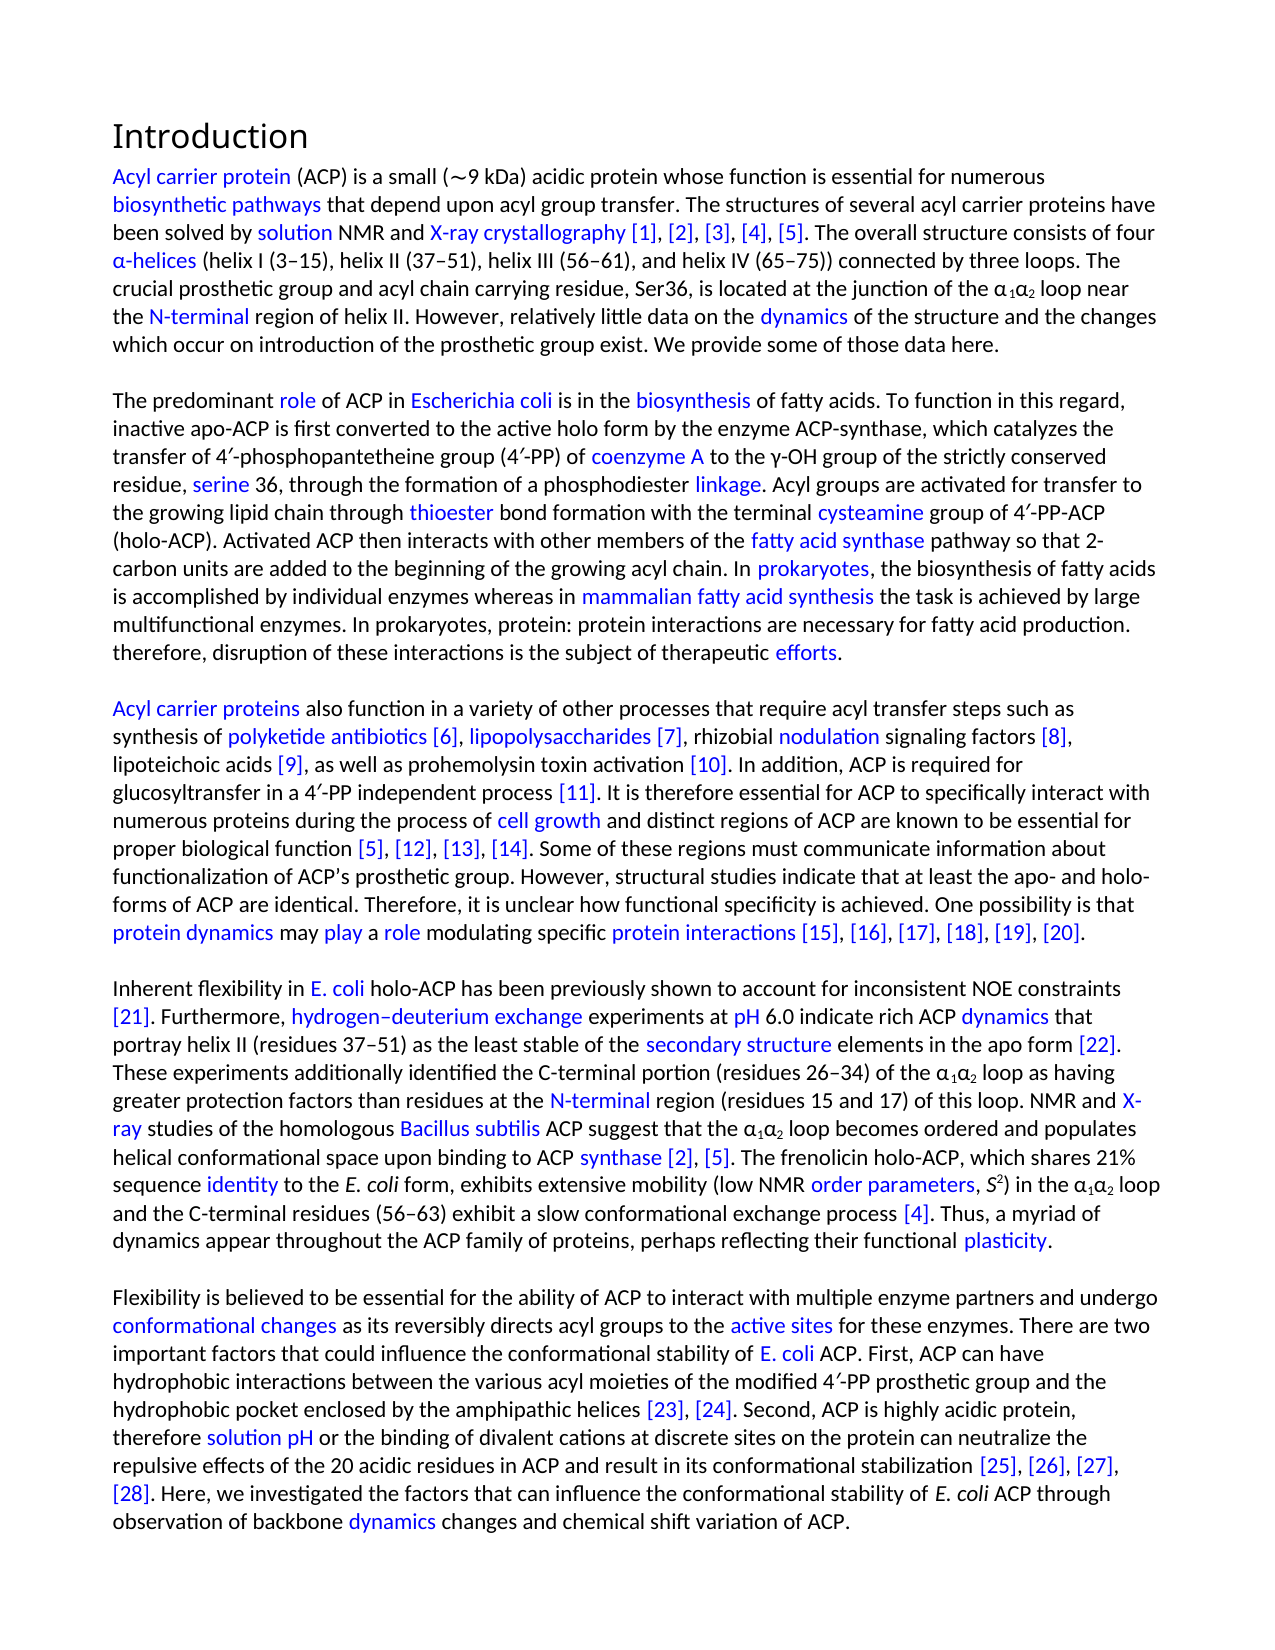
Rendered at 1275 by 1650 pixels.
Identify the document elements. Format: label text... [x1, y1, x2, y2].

text Inherent flexibility in E. coli holo-ACP has been previously shown to account for inconsistent NOE constraints [21]. Furthermore, hydrogen–deuterium exchange experiments at pH 6.0 indicate rich ACP dynamics that portray helix II (residues 37–51) as the least stable of the secondary structure elements in the apo form [22]. These experiments additionally identified the C-terminal portion (residues 26–34) of the α1α2 loop as having greater protection factors than residues at the N-terminal region (residues 15 and 17) of this loop. NMR and X-ray studies of the homologous Bacillus subtilis ACP suggest that the α1α2 loop becomes ordered and populates helical conformational space upon binding to ACP synthase [2], [5]. The frenolicin holo-ACP, which shares 21% sequence identity to the E. coli form, exhibits extensive mobility (low NMR order parameters, S2) in the α1α2 loop and the C-terminal residues (56–63) exhibit a slow conformational exchange process [4]. Thus, a myriad of dynamics appear throughout the ACP family of proteins, perhaps reflecting their functional plasticity. [112, 974, 1162, 1255]
text Flexibility is believed to be essential for the ability of ACP to interact with multiple enzyme partners and undergo conformational changes as its reversibly directs acyl groups to the active sites for these enzymes. There are two important factors that could influence the conformational stability of E. coli ACP. First, ACP can have hydrophobic interactions between the various acyl moieties of the modified 4′-PP prosthetic group and the hydrophobic pocket enclosed by the amphipathic helices [23], [24]. Second, ACP is highly acidic protein, therefore solution pH or the binding of divalent cations at discrete sites on the protein can neutralize the repulsive effects of the 20 acidic residues in ACP and result in its conformational stabilization [25], [26], [27], [28]. Here, we investigated the factors that can influence the conformational stability of E. coli ACP through observation of backbone dynamics changes and chemical shift variation of ACP. [112, 1283, 1162, 1535]
text Acyl carrier proteins also function in a variety of other processes that require acyl transfer steps such as synthesis of polyketide antibiotics [6], lipopolysaccharides [7], rhizobial nodulation signaling factors [8], lipoteichoic acids [9], as well as prohemolysin toxin activation [10]. In addition, ACP is required for glucosyltransfer in a 4′-PP independent process [11]. It is therefore essential for ACP to specifically interact with numerous proteins during the process of cell growth and distinct regions of ACP are known to be essential for proper biological function [5], [12], [13], [14]. Some of these regions must communicate information about functionalization of ACP’s prosthetic group. However, structural studies indicate that at least the apo- and holo-forms of ACP are identical. Therefore, it is unclear how functional specificity is achieved. One possibility is that protein dynamics may play a role modulating specific protein interactions [15], [16], [17], [18], [19], [20]. [112, 694, 1162, 946]
text The predominant role of ACP in Escherichia coli is in the biosynthesis of fatty acids. To function in this regard, inactive apo-ACP is first converted to the active holo form by the enzyme ACP-synthase, which catalyzes the transfer of 4′-phosphopantetheine group (4′-PP) of coenzyme A to the γ-OH group of the strictly conserved residue, serine 36, through the formation of a phosphodiester linkage. Acyl groups are activated for transfer to the growing lipid chain through thioester bond formation with the terminal cysteamine group of 4′-PP-ACP (holo-ACP). Activated ACP then interacts with other members of the fatty acid synthase pathway so that 2-carbon units are added to the beginning of the growing acyl chain. In prokaryotes, the biosynthesis of fatty acids is accomplished by individual enzymes whereas in mammalian fatty acid synthesis the task is achieved by large multifunctional enzymes. In prokaryotes, protein: protein interactions are necessary for fatty acid production. therefore, disruption of these interactions is the subject of therapeutic efforts. [112, 386, 1162, 666]
text Acyl carrier protein (ACP) is a small (∼9 kDa) acidic protein whose function is essential for numerous biosynthetic pathways that depend upon acyl group transfer. The structures of several acyl carrier proteins have been solved by solution NMR and X-ray crystallography [1], [2], [3], [4], [5]. The overall structure consists of four α-helices (helix I (3–15), helix II (37–51), helix III (56–61), and helix IV (65–75)) connected by three loops. The crucial prosthetic group and acyl chain carrying residue, Ser36, is located at the junction of the α1α2 loop near the N-terminal region of helix II. However, relatively little data on the dynamics of the structure and the changes which occur on introduction of the prosthetic group exist. We provide some of those data here. [112, 161, 1162, 358]
subtitle Introduction [112, 112, 1162, 158]
